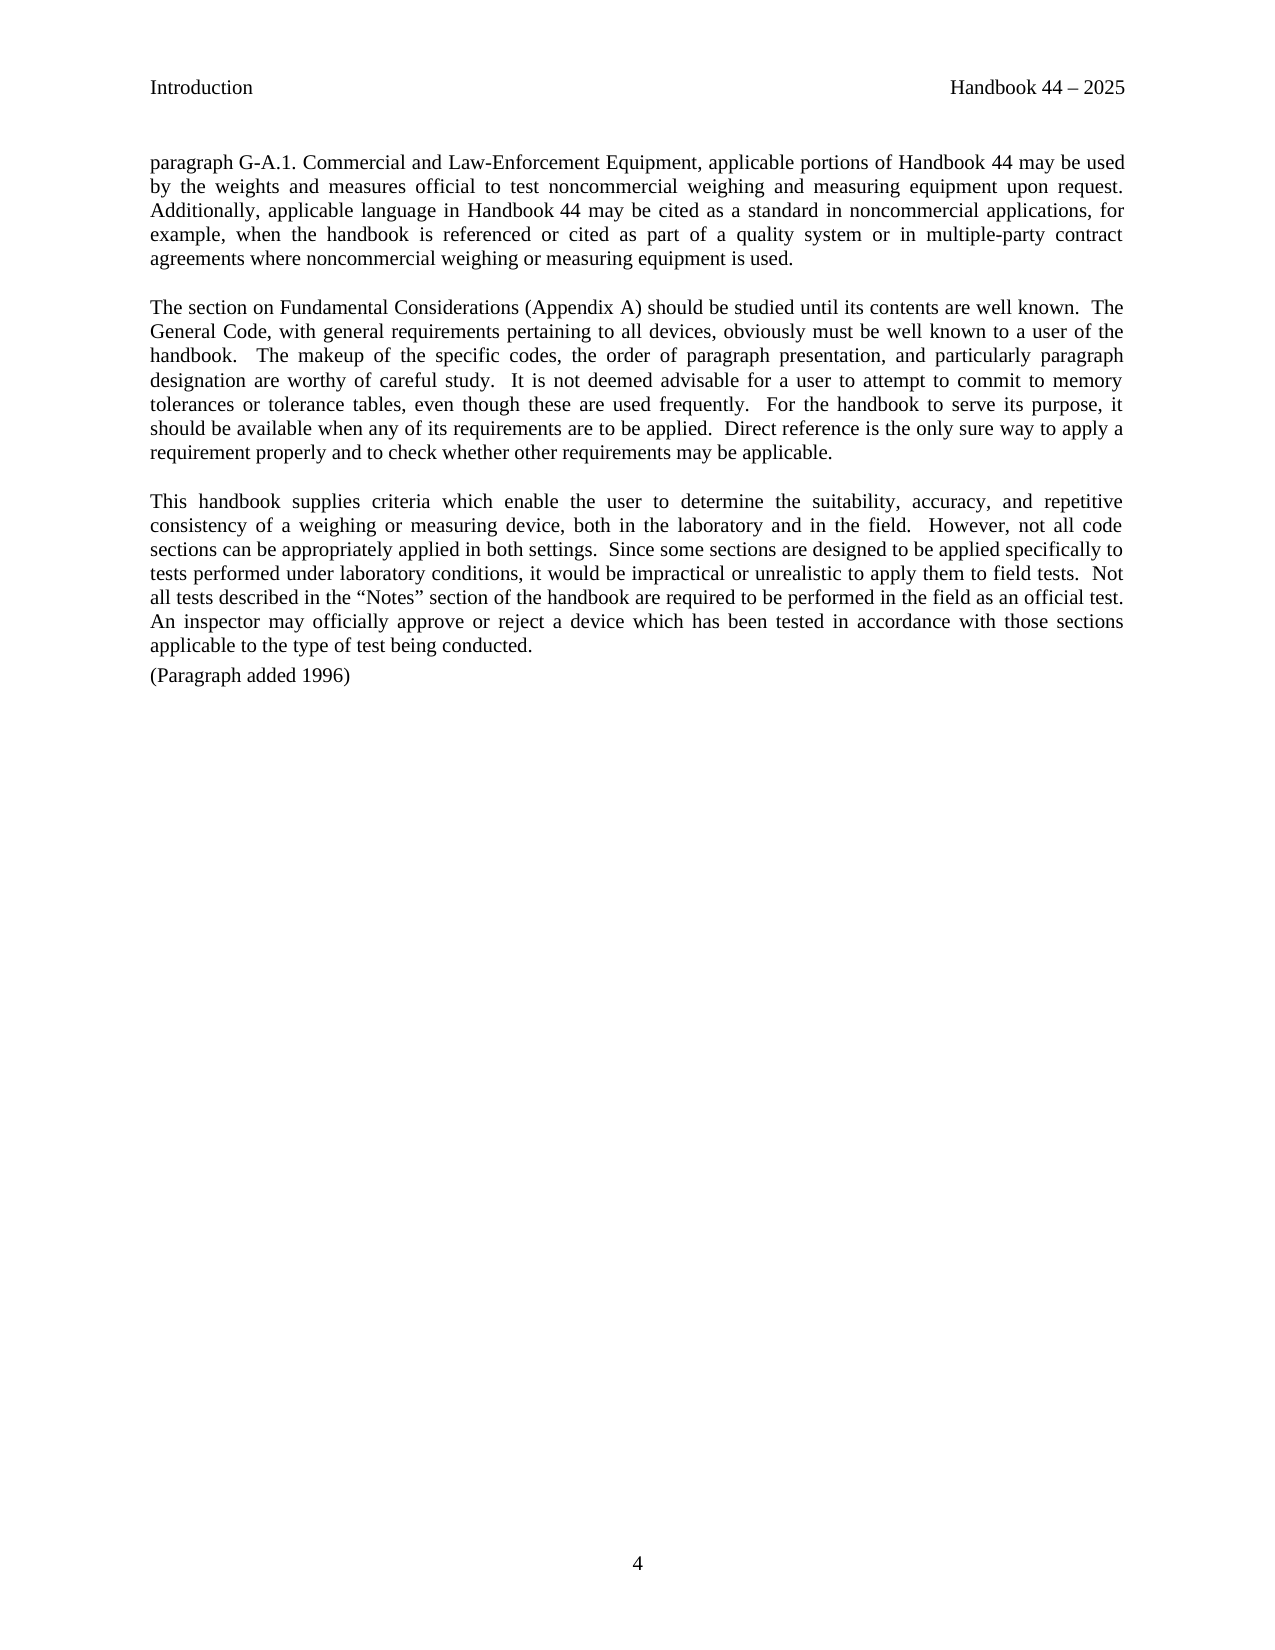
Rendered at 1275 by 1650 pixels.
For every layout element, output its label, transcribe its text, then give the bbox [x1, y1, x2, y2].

text This handbook supplies criteria which enable the user to determine the suitability, accuracy, and repetitive consistency of a weighing or measuring device, both in the laboratory and in the field. However, not all code sections can be appropriately applied in both settings. Since some sections are designed to be applied specifically to tests performed under laboratory conditions, it would be impractical or unrealistic to apply them to field tests. Not all tests described in the “Notes” section of the handbook are required to be performed in the field as an official test. An inspector may officially approve or reject a device which has been tested in accordance with those sections applicable to the type of test being conducted. [150, 489, 1125, 657]
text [150, 150, 1125, 270]
text (Paragraph added 1996) [150, 663, 1125, 687]
text The section on Fundamental Considerations (Appendix A) should be studied until its contents are well known. The General Code, with general requirements pertaining to all devices, obviously must be well known to a user of the handbook. The makeup of the specific codes, the order of paragraph presentation, and particularly paragraph designation are worthy of careful study. It is not deemed advisable for a user to attempt to commit to memory tolerances or tolerance tables, even though these are used frequently. For the handbook to serve its purpose, it should be available when any of its requirements are to be applied. Direct reference is the only sure way to apply a requirement properly and to check whether other requirements may be applicable. [150, 295, 1125, 464]
